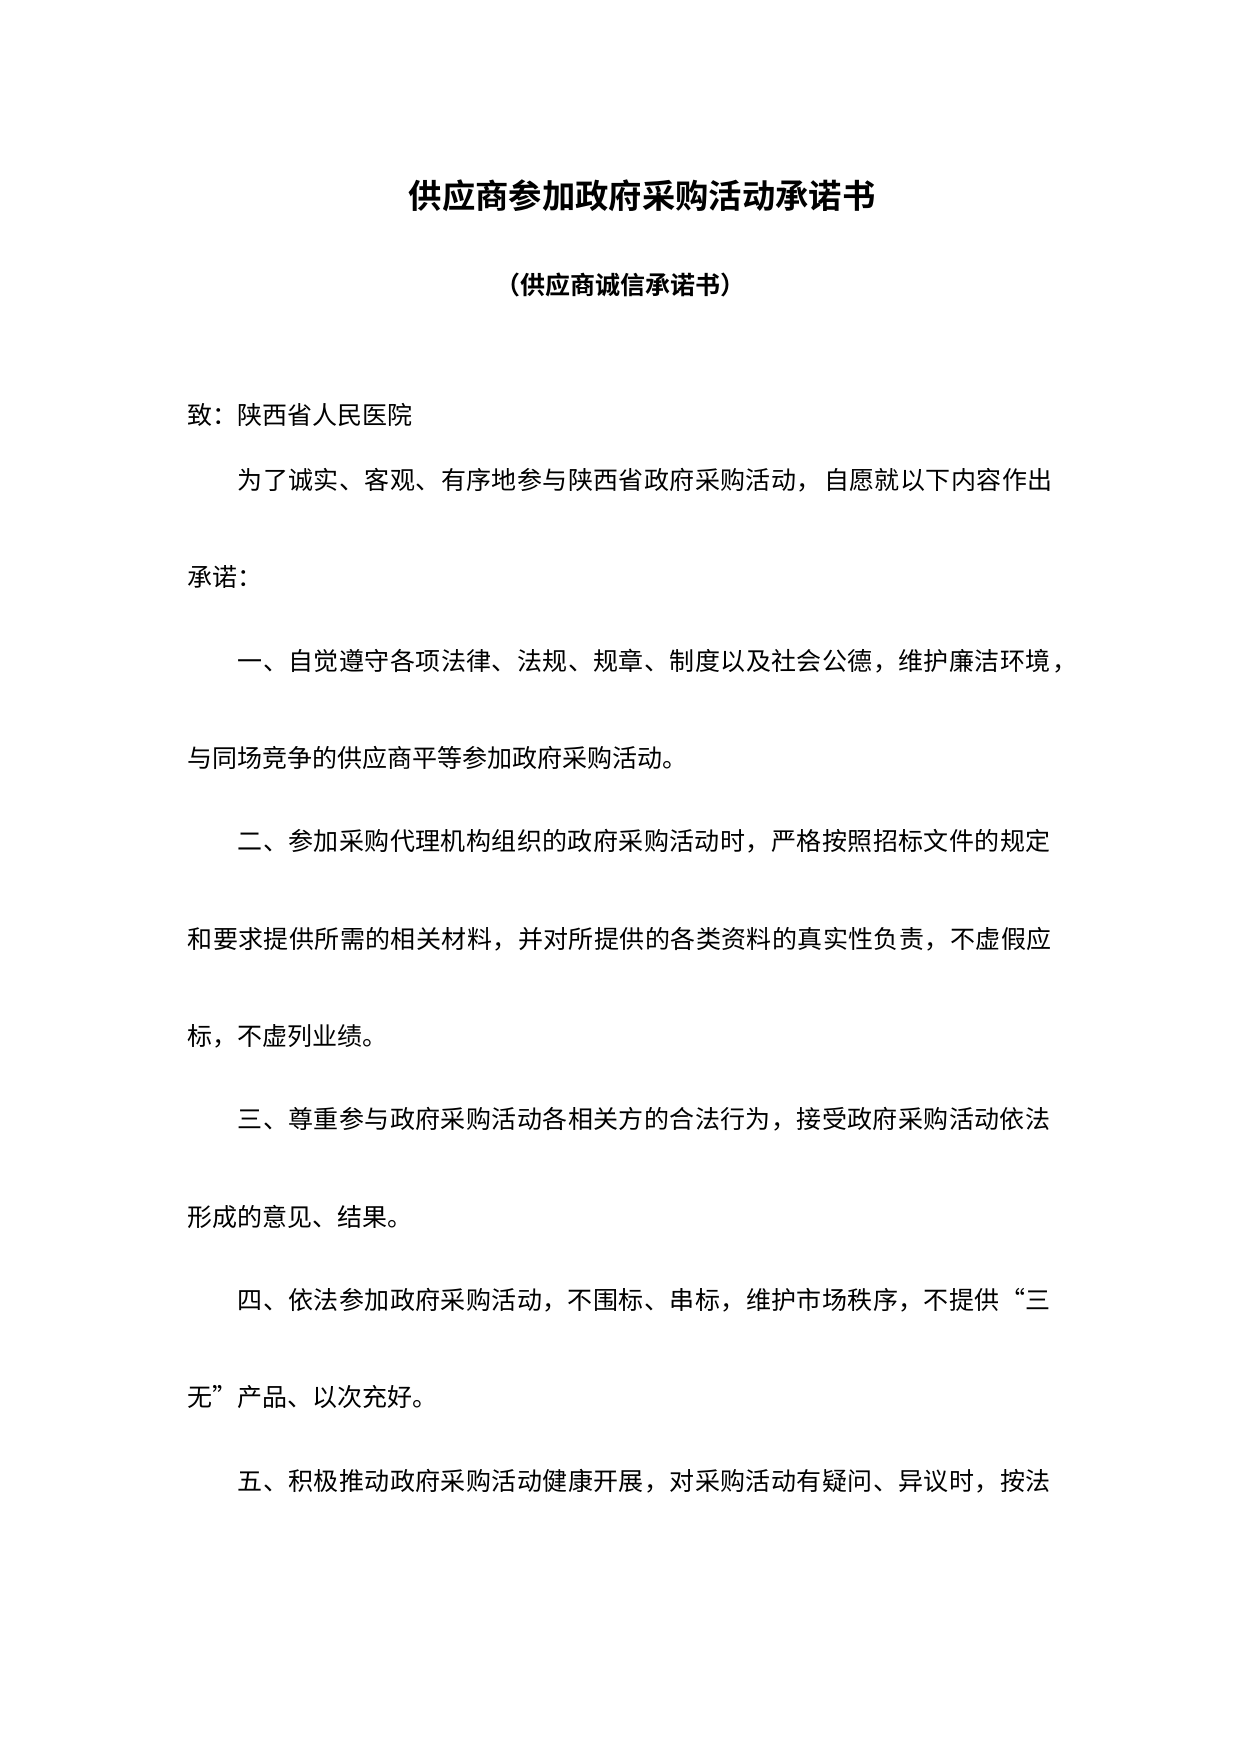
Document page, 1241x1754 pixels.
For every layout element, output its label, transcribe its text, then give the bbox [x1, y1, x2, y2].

text （供应商诚信承诺书） [187, 251, 1053, 316]
text 二、参加采购代理机构组织的政府采购活动时，严格按照招标文件的规定和要求提供所需的相关材料，并对所提供的各类资料的真实性负责，不虚假应标，不虚列业绩。 [187, 807, 1053, 1067]
text 致：陕西省人民医院 [187, 381, 1053, 446]
text 一、自觉遵守各项法律、法规、规章、制度以及社会公德，维护廉洁环境，与同场竞争的供应商平等参加政府采购活动。 [187, 627, 1053, 789]
text 四、依法参加政府采购活动，不围标、串标，维护市场秩序，不提供“三无”产品、以次充好。 [187, 1266, 1053, 1428]
text 为了诚实、客观、有序地参与陕西省政府采购活动，自愿就以下内容作出承诺： [187, 446, 1053, 608]
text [187, 1447, 1053, 1512]
text 供应商参加政府采购活动承诺书 [187, 162, 1053, 227]
text 三、尊重参与政府采购活动各相关方的合法行为，接受政府采购活动依法形成的意见、结果。 [187, 1085, 1053, 1248]
